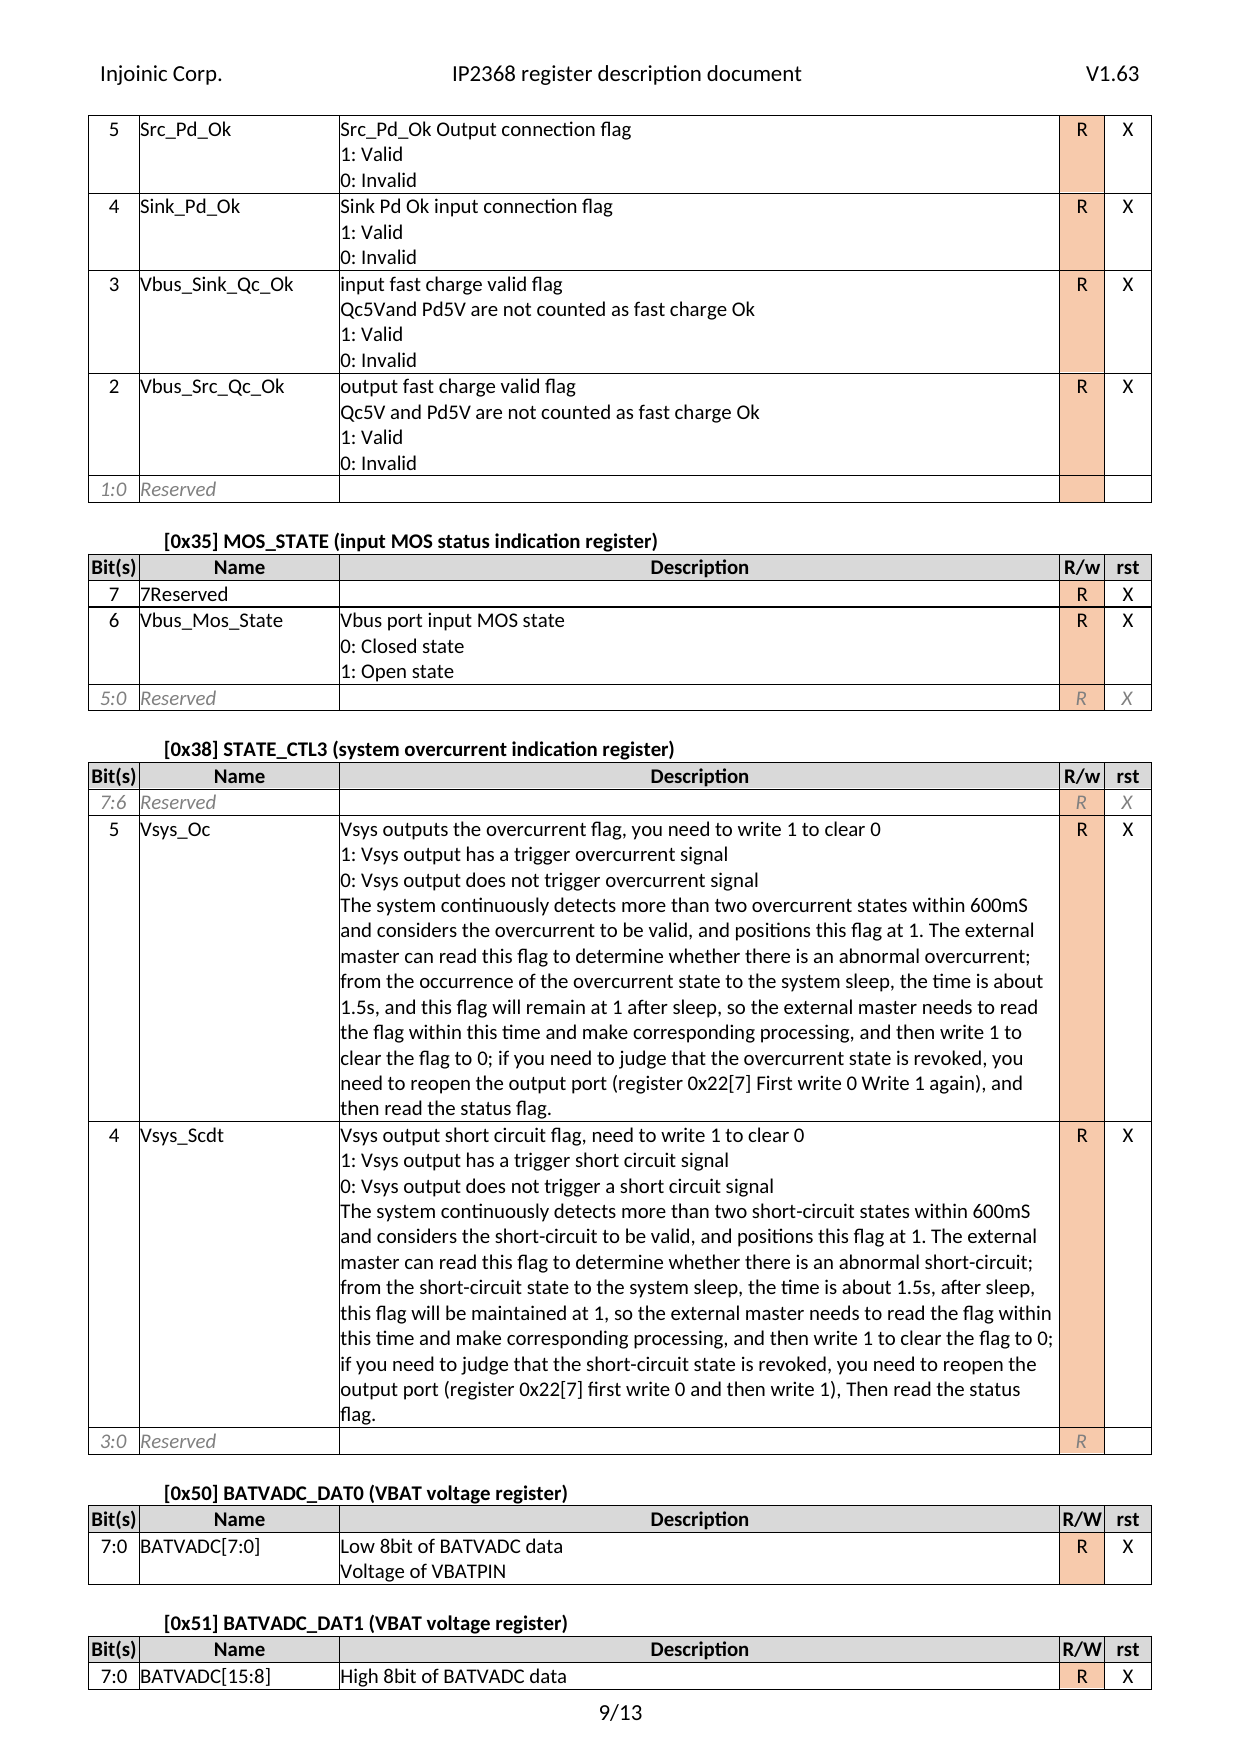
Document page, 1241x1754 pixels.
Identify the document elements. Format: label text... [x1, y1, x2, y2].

table_cell [340, 790, 1059, 815]
table_header Bit(s) [89, 1506, 139, 1532]
table_cell 2 [89, 374, 139, 475]
table_header Name [140, 555, 339, 580]
table_cell 7:6 [89, 790, 139, 815]
table_cell BATVADC[7:0] [140, 1533, 339, 1584]
table_cell R [1060, 1533, 1104, 1584]
table_cell X [1105, 271, 1151, 372]
table_cell [340, 1428, 1059, 1453]
table_cell R [1060, 1663, 1104, 1688]
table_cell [340, 1663, 1059, 1688]
table_cell 7:0 [89, 1663, 139, 1688]
table_cell [1105, 1428, 1151, 1453]
table_header Description [340, 763, 1059, 788]
table_header Bit(s) [89, 763, 139, 788]
table_header Name [140, 763, 339, 788]
table_cell Vsys outputs the overcurrent flag, you need to write 1 to clear 0 1: Vsys output has a trigger overcurrent signal 0: Vsys output does not trigger overcurrent signal The system continuously detects more than two overcurrent states within 600mS and considers the overcurrent to be valid, and positions this flag at 1. The external master can read this flag to determine whether there is an abnormal overcurrent; from the occurrence of the overcurrent state to the system sleep, the time is about 1.5s, and this flag will remain at 1 after sleep, so the external master needs to read the flag within this time and make corresponding processing, and then write 1 to clear the flag to 0; if you need to judge that the overcurrent state is revoked, you need to reopen the output port (register 0x22[7] First write 0 Write 1 again), and then read the status flag. [340, 816, 1059, 1121]
subtitle [0x35] MOS_STATE (input MOS status indication register) [164, 528, 1152, 553]
table_cell [1060, 476, 1104, 502]
table_cell R [1060, 685, 1104, 710]
table_cell R [1060, 608, 1104, 684]
table_cell X [1105, 1533, 1151, 1584]
table_cell X [1105, 685, 1151, 710]
table_header rst [1105, 1637, 1151, 1662]
table_cell X [1105, 581, 1151, 606]
table_header R/W [1060, 1506, 1104, 1532]
table_cell 5 [89, 116, 139, 192]
table_cell Vbus_Src_Qc_Ok [140, 374, 339, 475]
table_cell R [1060, 816, 1104, 1121]
table_cell 7Reserved [140, 581, 339, 606]
table_cell R [1060, 194, 1104, 270]
table_cell X [1105, 1122, 1151, 1427]
table_cell 5:0 [89, 685, 139, 710]
table_cell X [1105, 816, 1151, 1121]
table_cell Vsys_Scdt [140, 1122, 339, 1427]
table_cell Vbus_Sink_Qc_Ok [140, 271, 339, 372]
table_header R/w [1060, 763, 1104, 788]
table_header Description [340, 555, 1059, 580]
table_header Bit(s) [89, 555, 139, 580]
table_cell 3:0 [89, 1428, 139, 1453]
table_header Name [140, 1506, 339, 1532]
table_cell R [1060, 1428, 1104, 1453]
table_cell R [1060, 374, 1104, 475]
table_cell R [1060, 790, 1104, 815]
table_cell 4 [89, 1122, 139, 1427]
table_cell Reserved [140, 476, 339, 502]
table_cell R [1060, 581, 1104, 606]
table_header Name [140, 1637, 339, 1662]
table_cell Reserved [140, 1428, 339, 1453]
table_cell Sink_Pd_Ok [140, 194, 339, 270]
table_cell R [1060, 1122, 1104, 1427]
table_cell X [1105, 790, 1151, 815]
table_cell [340, 581, 1059, 606]
table_cell 7:0 [89, 1533, 139, 1584]
table_cell [1105, 476, 1151, 502]
table_cell Sink Pd Ok input connection flag 1: Valid 0: Invalid [340, 194, 1059, 270]
table_cell output fast charge valid flag Qc5V and Pd5V are not counted as fast charge Ok 1: Valid 0: Invalid [340, 374, 1059, 475]
table_cell BATVADC[15:8] [140, 1663, 339, 1688]
table_cell [340, 685, 1059, 710]
subtitle [0x51] BATVADC_DAT1 (VBAT voltage register) [164, 1610, 1152, 1636]
table_header R/w [1060, 555, 1104, 580]
table_cell X [1105, 194, 1151, 270]
table_cell X [1105, 116, 1151, 192]
table_cell R [1060, 116, 1104, 192]
table_cell Src_Pd_Ok [140, 116, 339, 192]
table_cell [340, 476, 1059, 502]
table_header rst [1105, 555, 1151, 580]
table_cell Reserved [140, 790, 339, 815]
table_cell 6 [89, 608, 139, 684]
table_header Description [340, 1637, 1059, 1662]
table_cell 1:0 [89, 476, 139, 502]
table_cell Low 8bit of BATVADC data Voltage of VBATPIN [340, 1533, 1059, 1584]
table_header rst [1105, 763, 1151, 788]
table_cell X [1105, 608, 1151, 684]
table_cell Vsys output short circuit flag, need to write 1 to clear 0 1: Vsys output has a trigger short circuit signal 0: Vsys output does not trigger a short circuit signal The system continuously detects more than two short-circuit states within 600mS and considers the short-circuit to be valid, and positions this flag at 1. The external master can read this flag to determine whether there is an abnormal short-circuit; from the short-circuit state to the system sleep, the time is about 1.5s, after sleep, this flag will be maintained at 1, so the external master needs to read the flag within this time and make corresponding processing, and then write 1 to clear the flag to 0; if you need to judge that the short-circuit state is revoked, you need to reopen the output port (register 0x22[7] first write 0 and then write 1), Then read the status flag. [340, 1122, 1059, 1427]
table_cell 4 [89, 194, 139, 270]
table_header Description [340, 1506, 1059, 1532]
table_cell input fast charge valid flag Qc5Vand Pd5V are not counted as fast charge Ok 1: Valid 0: Invalid [340, 271, 1059, 372]
table_cell Src_Pd_Ok Output connection flag 1: Valid 0: Invalid [340, 116, 1059, 192]
table_cell 7 [89, 581, 139, 606]
table_header R/W [1060, 1637, 1104, 1662]
table_cell R [1060, 271, 1104, 372]
subtitle [0x38] STATE_CTL3 (system overcurrent indication register) [164, 737, 1152, 762]
table_cell X [1105, 1663, 1151, 1688]
subtitle [0x50] BATVADC_DAT0 (VBAT voltage register) [164, 1480, 1152, 1505]
table_cell Vsys_Oc [140, 816, 339, 1121]
table_cell Reserved [140, 685, 339, 710]
table_header rst [1105, 1506, 1151, 1532]
table_header Bit(s) [89, 1637, 139, 1662]
table_cell 3 [89, 271, 139, 372]
table_cell Vbus_Mos_State [140, 608, 339, 684]
table_cell Vbus port input MOS state 0: Closed state 1: Open state [340, 608, 1059, 684]
table_cell 5 [89, 816, 139, 1121]
table_cell X [1105, 374, 1151, 475]
